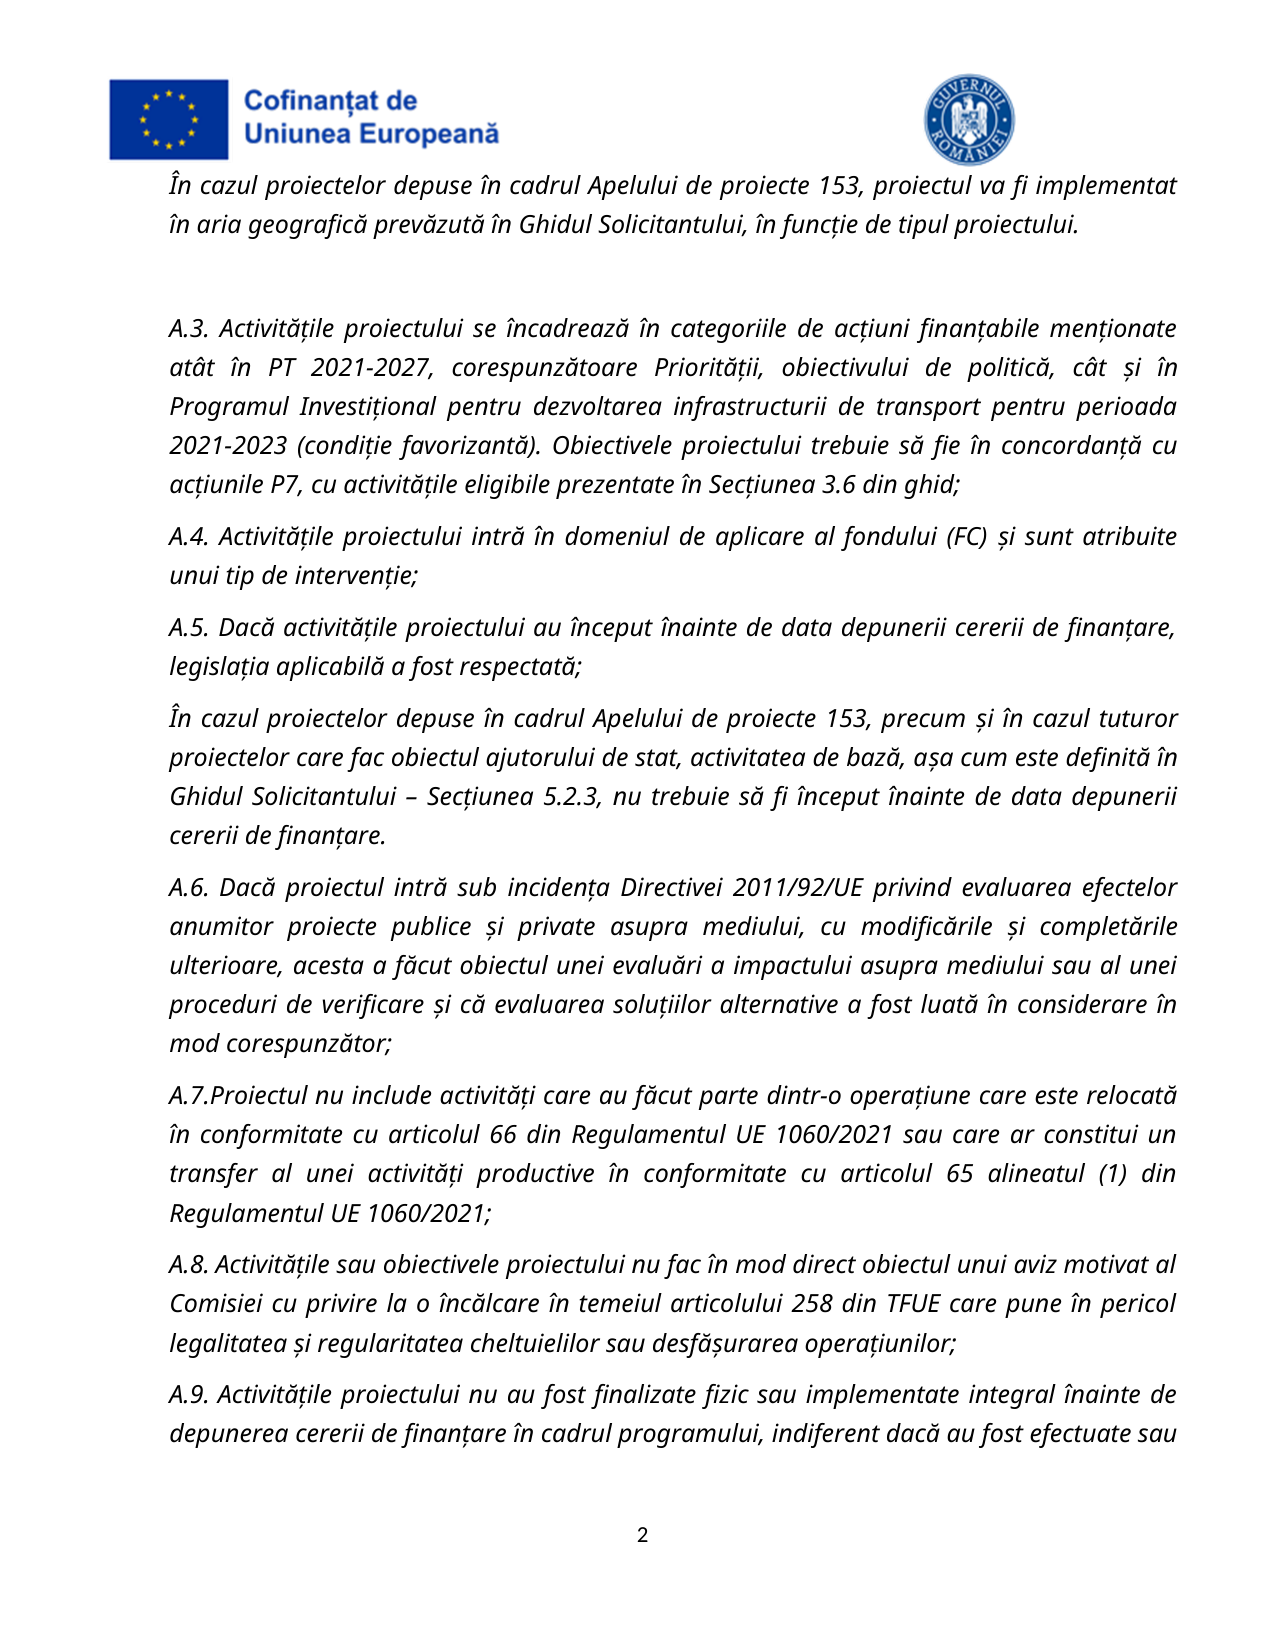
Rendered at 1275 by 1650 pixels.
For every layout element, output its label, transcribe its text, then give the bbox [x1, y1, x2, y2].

list A.3. Activitățile proiectului se încadrează în categoriile de acțiuni finanțabile menționate atât în PT 2021-2027, corespunzătoare Priorității, obiectivului de politică, cât și în Programul Investițional pentru dezvoltarea infrastructurii de transport pentru perioada 2021-2023 (condiție favorizantă). Obiectivele proiectului trebuie să fie în concordanță cu acțiunile P7, cu activitățile eligibile prezentate în Secțiunea 3.6 din ghid; [169, 310, 1181, 501]
list În cazul proiectelor depuse în cadrul Apelului de proiecte 153, precum și în cazul tuturor proiectelor care fac obiectul ajutorului de stat, activitatea de bază, așa cum este definită în Ghidul Solicitantului – Secțiunea 5.2.3, nu trebuie să fi început înainte de data depunerii cererii de finanțare. [169, 700, 1181, 852]
list A.6. Dacă proiectul intră sub incidența Directivei 2011/92/UE privind evaluarea efectelor anumitor proiecte publice și private asupra mediului, cu modificările și completările ulterioare, acesta a făcut obiectul unei evaluări a impactului asupra mediului sau al unei proceduri de verificare și că evaluarea soluțiilor alternative a fost luată în considerare în mod corespunzător; [169, 869, 1181, 1060]
list A.8. Activitățile sau obiectivele proiectului nu fac în mod direct obiectul unui aviz motivat al Comisiei cu privire la o încălcare în temeiul articolului 258 din TFUE care pune în pericol legalitatea și regularitatea cheltuielilor sau desfășurarea operațiunilor; [169, 1247, 1181, 1359]
list A.4. Activitățile proiectului intră în domeniul de aplicare al fondului (FC) și sunt atribuite unui tip de intervenție; [169, 518, 1181, 592]
picture [103, 73, 1017, 168]
list A.5. Dacă activitățile proiectului au început înainte de data depunerii cererii de finanțare, legislația aplicabilă a fost respectată; [169, 609, 1181, 683]
list În cazul proiectelor depuse în cadrul Apelului de proiecte 153, proiectul va fi implementat în aria geografică prevăzută în Ghidul Solicitantului, în funcție de tipul proiectului. [169, 168, 1181, 241]
list A.7.Proiectul nu include activități care au făcut parte dintr-o operațiune care este relocată în conformitate cu articolul 66 din Regulamentul UE 1060/2021 sau care ar constitui un transfer al unei activități productive în conformitate cu articolul 65 alineatul (1) din Regulamentul UE 1060/2021; [169, 1078, 1181, 1229]
